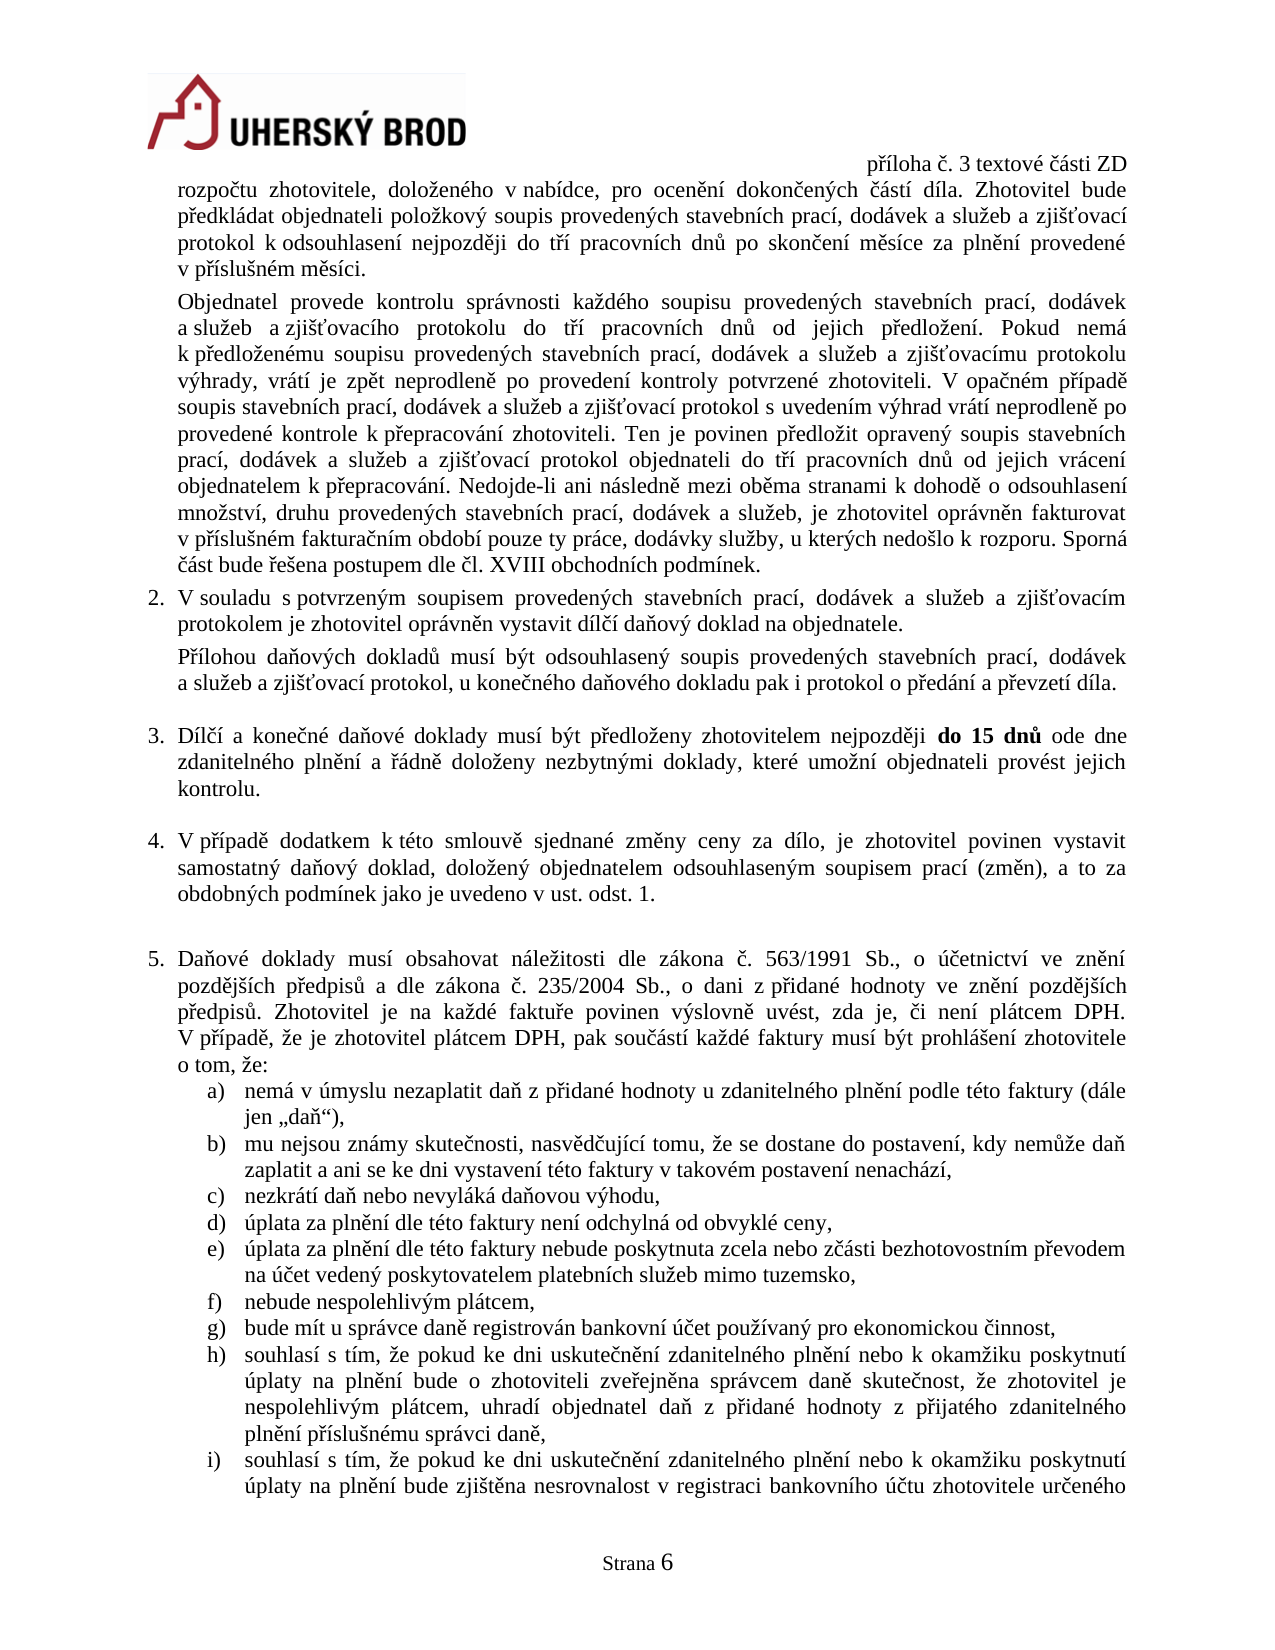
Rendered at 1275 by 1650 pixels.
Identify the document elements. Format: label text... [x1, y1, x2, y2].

list úplata za plnění dle této faktury nebude poskytnuta zcela nebo zčásti bezhotovostním převodem na účet vedený poskytovatelem platebních služeb mimo tuzemsko, [207, 1235, 1127, 1288]
list úplata za plnění dle této faktury není odchylná od obvyklé ceny, [207, 1209, 1127, 1235]
list V případě dodatkem k této smlouvě sjednané změny ceny za dílo, je zhotovitel povinen vystavit samostatný daňový doklad, doložený objednatelem odsouhlaseným soupisem prací (změn), a to za obdobných podmínek jako je uvedeno v ust. odst. 1. [148, 827, 1127, 906]
list mu nejsou známy skutečnosti, nasvědčující tomu, že se dostane do postavení, kdy nemůže daň zaplatit a ani se ke dni vystavení této faktury v takovém postavení nenachází, [207, 1130, 1127, 1182]
list nezkrátí daň nebo nevyláká daňovou výhodu, [207, 1182, 1127, 1209]
text Přílohou daňových dokladů musí být odsouhlasený soupis provedených stavebních prací, dodávek a služeb a zjišťovací protokol, u konečného daňového dokladu pak i protokol o předání a převzetí díla. [148, 643, 1127, 696]
picture [147, 73, 466, 150]
text Objednatel provede kontrolu správnosti každého soupisu provedených stavebních prací, dodávek a služeb a zjišťovacího protokolu do tří pracovních dnů od jejich předložení. Pokud nemá k předloženému soupisu provedených stavebních prací, dodávek a služeb a zjišťovacímu protokolu výhrady, vrátí je zpět neprodleně po provedení kontroly potvrzené zhotoviteli. V opačném případě soupis stavebních prací, dodávek a služeb a zjišťovací protokol s uvedením výhrad vrátí neprodleně po provedené kontrole k přepracování zhotoviteli. Ten je povinen předložit opravený soupis stavebních prací, dodávek a služeb a zjišťovací protokol objednateli do tří pracovních dnů od jejich vrácení objednatelem k přepracování. Nedojde-li ani následně mezi oběma stranami k dohodě o odsouhlasení množství, druhu provedených stavebních prací, dodávek a služeb, je zhotovitel oprávněn fakturovat v příslušném fakturačním období pouze ty práce, dodávky služby, u kterých nedošlo k rozporu. Sporná část bude řešena postupem dle čl. XVIII obchodních podmínek. [177, 288, 1127, 578]
list Dílčí a konečné daňové doklady musí být předloženy zhotovitelem nejpozději do 15 dnů ode dne zdanitelného plnění a řádně doloženy nezbytnými doklady, které umožní objednateli provést jejich kontrolu. [148, 722, 1127, 801]
list nebude nespolehlivým plátcem, [207, 1288, 1127, 1314]
list nemá v úmyslu nezaplatit daň z přidané hodnoty u zdanitelného plnění podle této faktury (dále jen „daň“), [207, 1077, 1127, 1130]
list bude mít u správce daně registrován bankovní účet používaný pro ekonomickou činnost, [207, 1314, 1127, 1341]
list souhlasí s tím, že pokud ke dni uskutečnění zdanitelného plnění nebo k okamžiku poskytnutí úplaty na plnění bude o zhotoviteli zveřejněna správcem daně skutečnost, že zhotovitel je nespolehlivým plátcem, uhradí objednatel daň z přidané hodnoty z přijatého zdanitelného plnění příslušnému správci daně, [207, 1341, 1127, 1446]
list V souladu s potvrzeným soupisem provedených stavebních prací, dodávek a služeb a zjišťovacím protokolem je zhotovitel oprávněn vystavit dílčí daňový doklad na objednatele. [148, 584, 1127, 637]
list Daňové doklady musí obsahovat náležitosti dle zákona č. 563/1991 Sb., o účetnictví ve znění pozdějších předpisů a dle zákona č. 235/2004 Sb., o dani z přidané hodnoty ve znění pozdějších předpisů. Zhotovitel je na každé faktuře povinen výslovně uvést, zda je, či není plátcem DPH. V případě, že je zhotovitel plátcem DPH, pak součástí každé faktury musí být prohlášení zhotovitele o tom, že: [148, 945, 1127, 1077]
